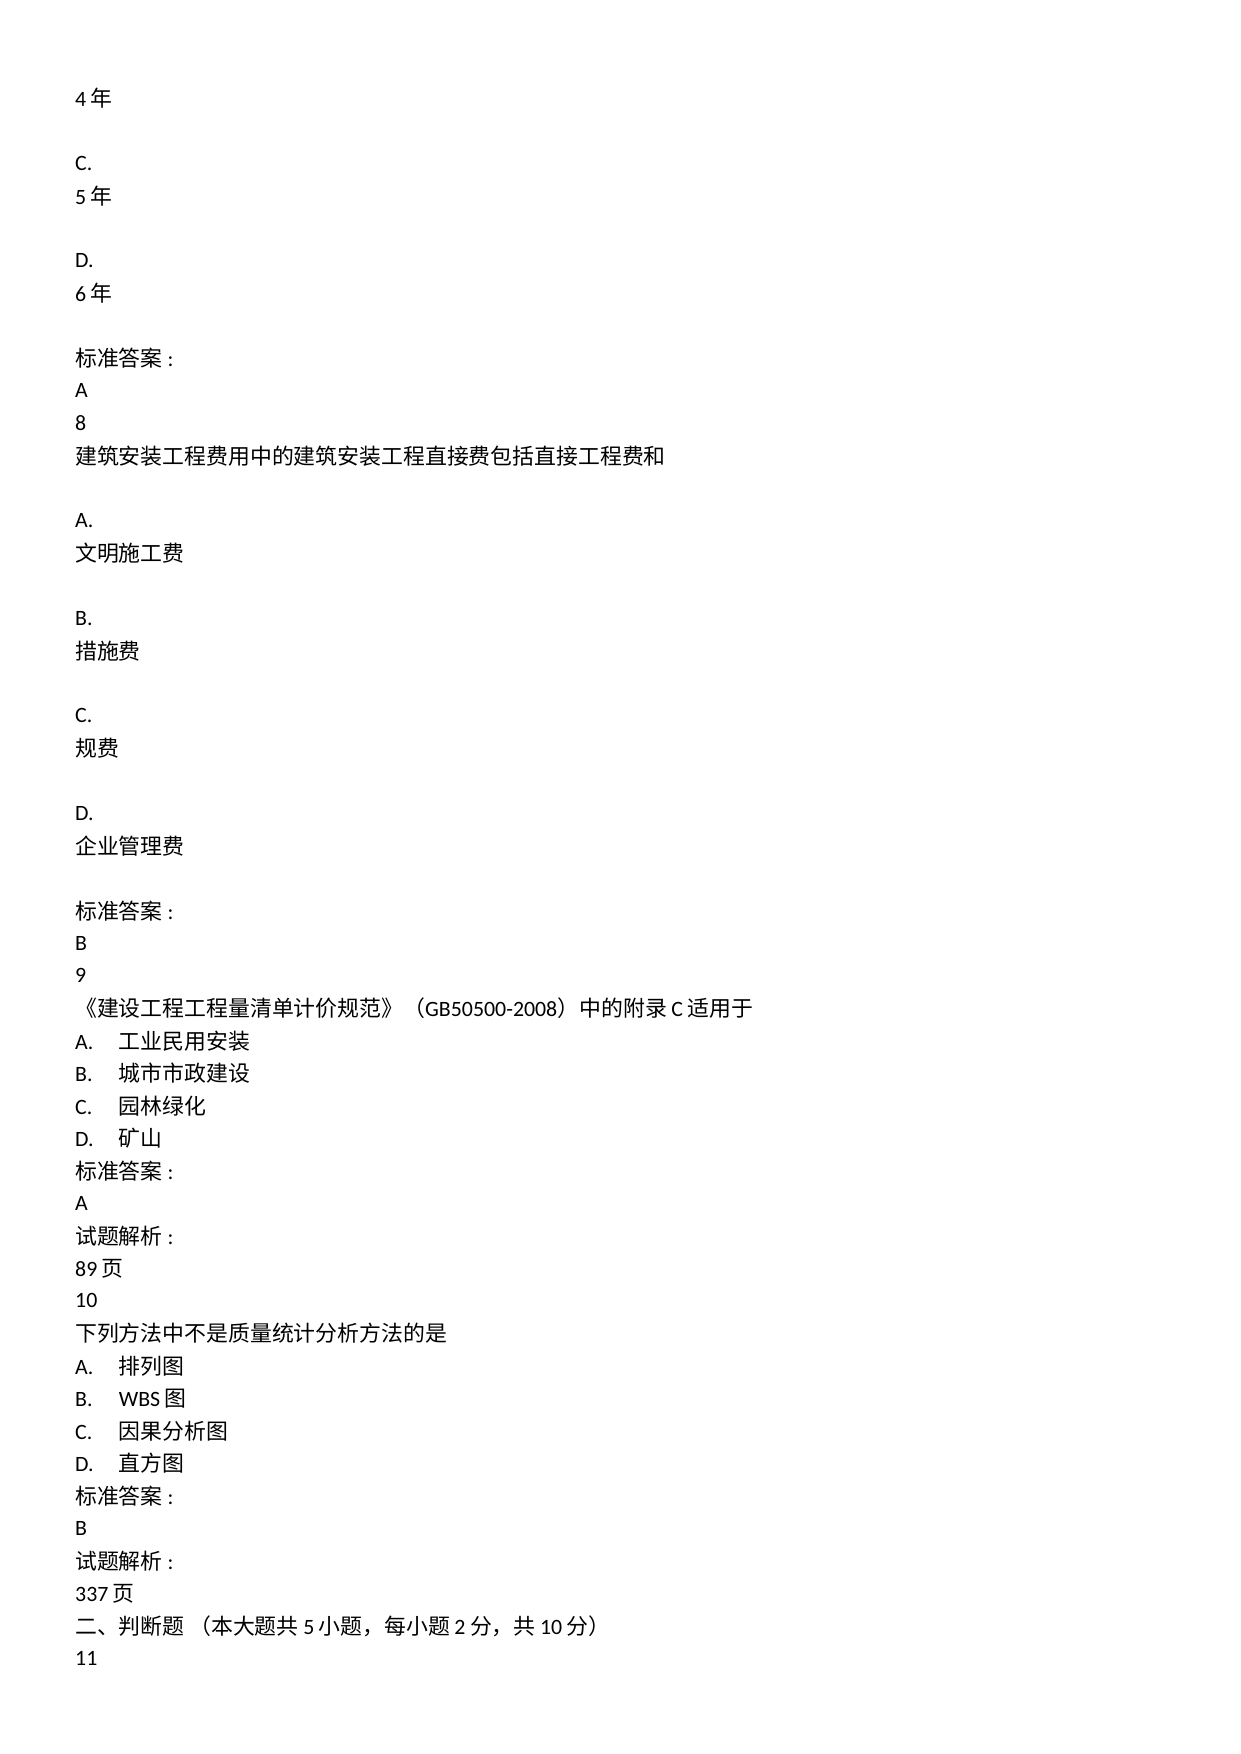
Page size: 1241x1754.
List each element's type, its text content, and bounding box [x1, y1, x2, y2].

list D. [75, 796, 1165, 828]
list A. 排列图 [75, 1348, 1165, 1381]
list 8 [75, 406, 1165, 438]
list 文明施工费 [75, 536, 1165, 568]
list B. 城市市政建设 [75, 1056, 1165, 1088]
list 89页 [75, 1251, 1165, 1283]
list B [75, 926, 1165, 958]
list 9 [75, 958, 1165, 991]
list 标准答案 : [75, 1153, 1165, 1186]
list 标准答案 : [75, 1478, 1165, 1511]
list 337页 [75, 1576, 1165, 1608]
list D. 直方图 [75, 1446, 1165, 1478]
list D. 矿山 [75, 1121, 1165, 1153]
list 4年 [75, 81, 1165, 113]
list 企业管理费 [75, 828, 1165, 861]
list 《建设工程工程量清单计价规范》（GB50500-2008）中的附录C适用于 [75, 991, 1165, 1023]
list A [75, 373, 1165, 406]
list 试题解析 : [75, 1543, 1165, 1576]
list 5年 [75, 178, 1165, 211]
list 措施费 [75, 633, 1165, 666]
list 11 [75, 1641, 1165, 1673]
list C. [75, 146, 1165, 178]
list B. [75, 601, 1165, 633]
list 6年 [75, 276, 1165, 308]
list 10 [75, 1283, 1165, 1316]
list A [75, 1186, 1165, 1218]
list C. [75, 698, 1165, 731]
list 试题解析 : [75, 1218, 1165, 1251]
list C. 园林绿化 [75, 1088, 1165, 1121]
list D. [75, 243, 1165, 276]
list B [75, 1511, 1165, 1543]
list 下列方法中不是质量统计分析方法的是 [75, 1316, 1165, 1348]
list 标准答案 : [75, 893, 1165, 926]
list 二、判断题 （本大题共5小题，每小题2分，共10分） [75, 1608, 1165, 1641]
list A. [75, 503, 1165, 536]
list A. 工业民用安装 [75, 1023, 1165, 1056]
list 规费 [75, 731, 1165, 763]
list 标准答案 : [75, 341, 1165, 373]
list C. 因果分析图 [75, 1413, 1165, 1446]
list B. WBS图 [75, 1381, 1165, 1413]
list 建筑安装工程费用中的建筑安装工程直接费包括直接工程费和 [75, 438, 1165, 471]
